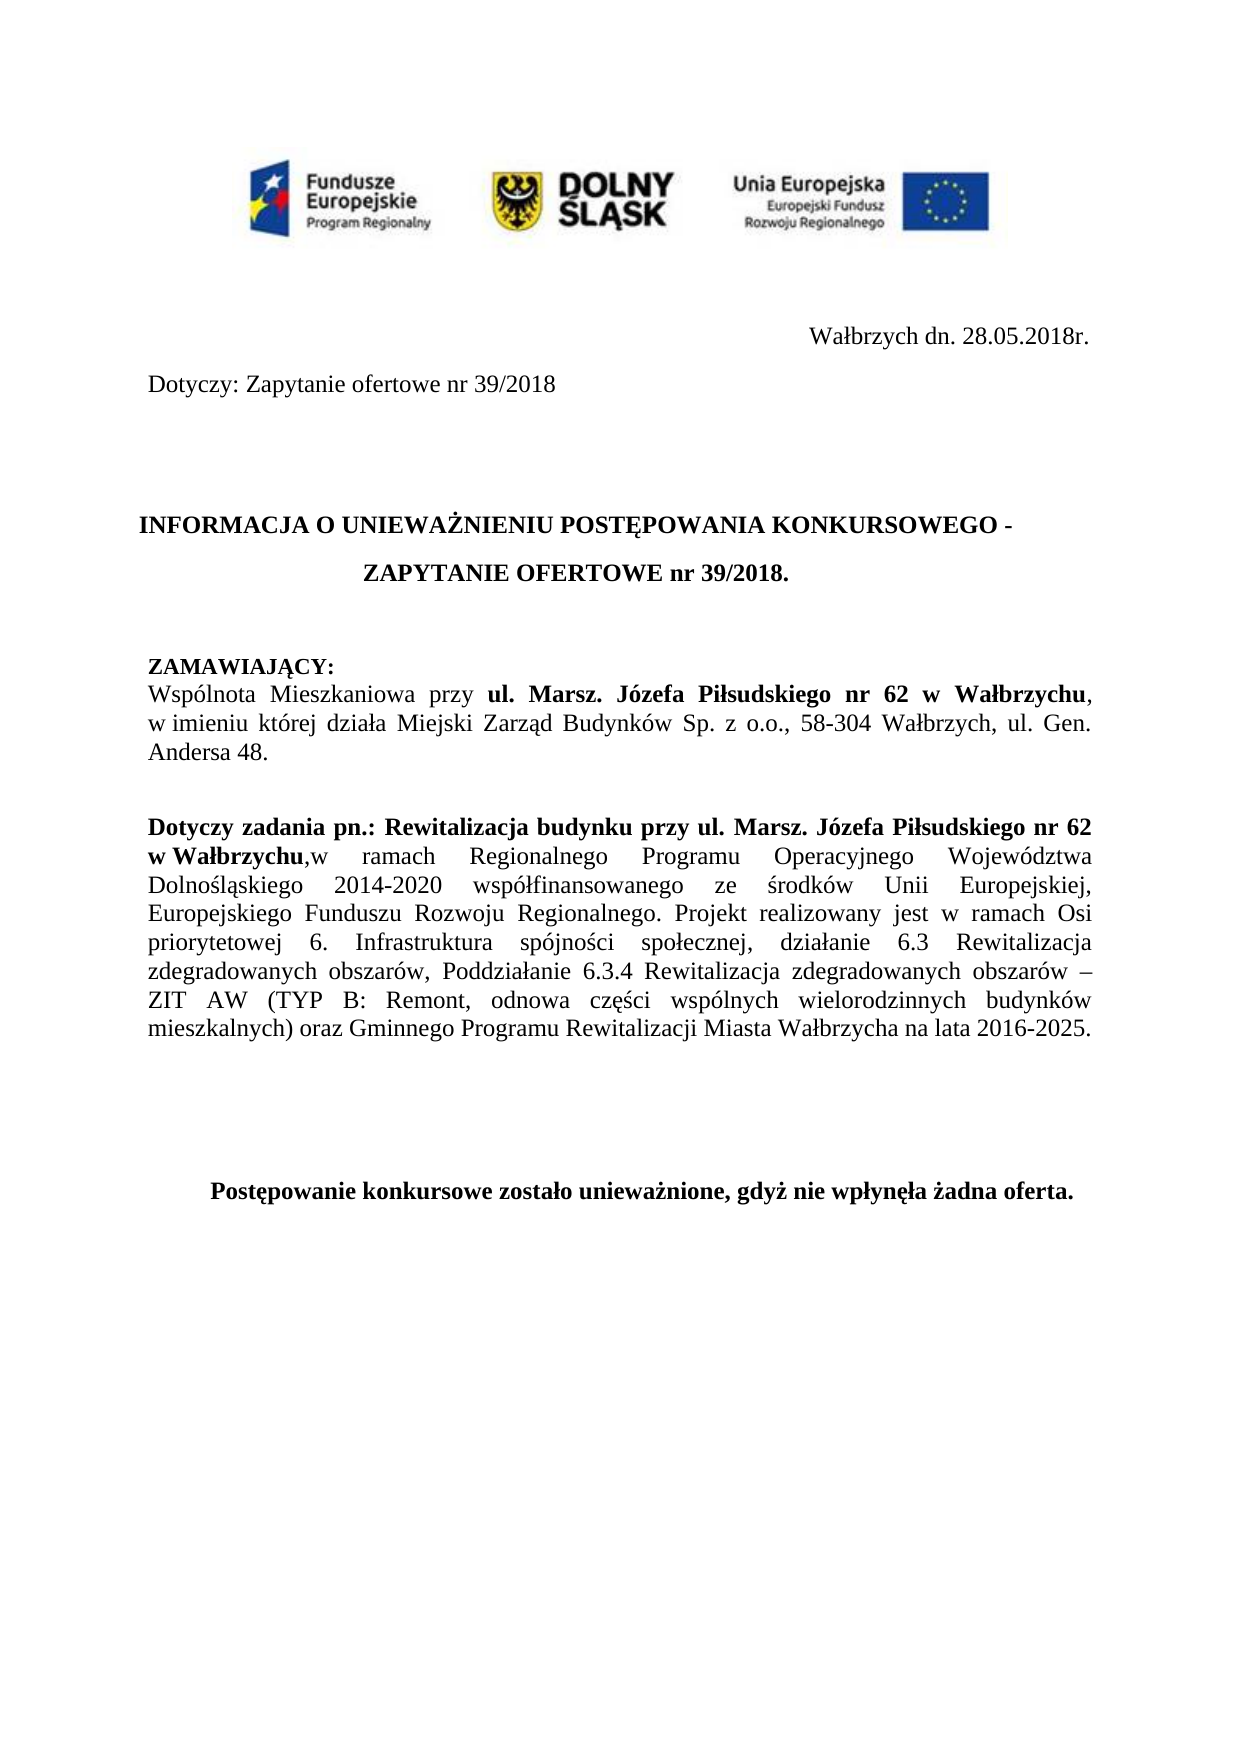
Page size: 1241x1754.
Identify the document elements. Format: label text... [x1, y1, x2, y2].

text ZAPYTANIE OFERTOWE nr 39/2018. [59, 558, 1093, 587]
text Postępowanie konkursowe zostało unieważnione, gdyż nie wpłynęła żadna oferta. [148, 1176, 1093, 1205]
text Wspólnota Mieszkaniowa przy ul. Marsz. Józefa Piłsudskiego nr 62 w Wałbrzychu, w imieniu której działa Miejski Zarząd Budynków Sp. z o.o., 58-304 Wałbrzych, ul. Gen. Andersa 48. [148, 679, 1093, 765]
text Wałbrzych dn. 28.05.2018r. [148, 321, 1093, 350]
picture [232, 147, 1008, 256]
text ZAMAWIAJĄCY: [148, 653, 1093, 679]
text Dotyczy zadania pn.: Rewitalizacja budynku przy ul. Marsz. Józefa Piłsudskiego nr 62 w Wałbrzychu,w ramach Regionalnego Programu Operacyjnego Województwa Dolnośląskiego 2014-2020 współfinansowanego ze środków Unii Europejskiej, Europejskiego Funduszu Rozwoju Regionalnego. Projekt realizowany jest w ramach Osi priorytetowej 6. Infrastruktura spójności społecznej, działanie 6.3 Rewitalizacja zdegradowanych obszarów, Poddziałanie 6.3.4 Rewitalizacja zdegradowanych obszarów – ZIT AW (TYP B: Remont, odnowa części wspólnych wielorodzinnych budynków mieszkalnych) oraz Gminnego Programu Rewitalizacji Miasta Wałbrzycha na lata 2016-2025. [148, 812, 1093, 1042]
text Dotyczy: Zapytanie ofertowe nr 39/2018 [148, 369, 1093, 398]
text INFORMACJA O UNIEWAŻNIENIU POSTĘPOWANIA KONKURSOWEGO - [59, 510, 1093, 539]
